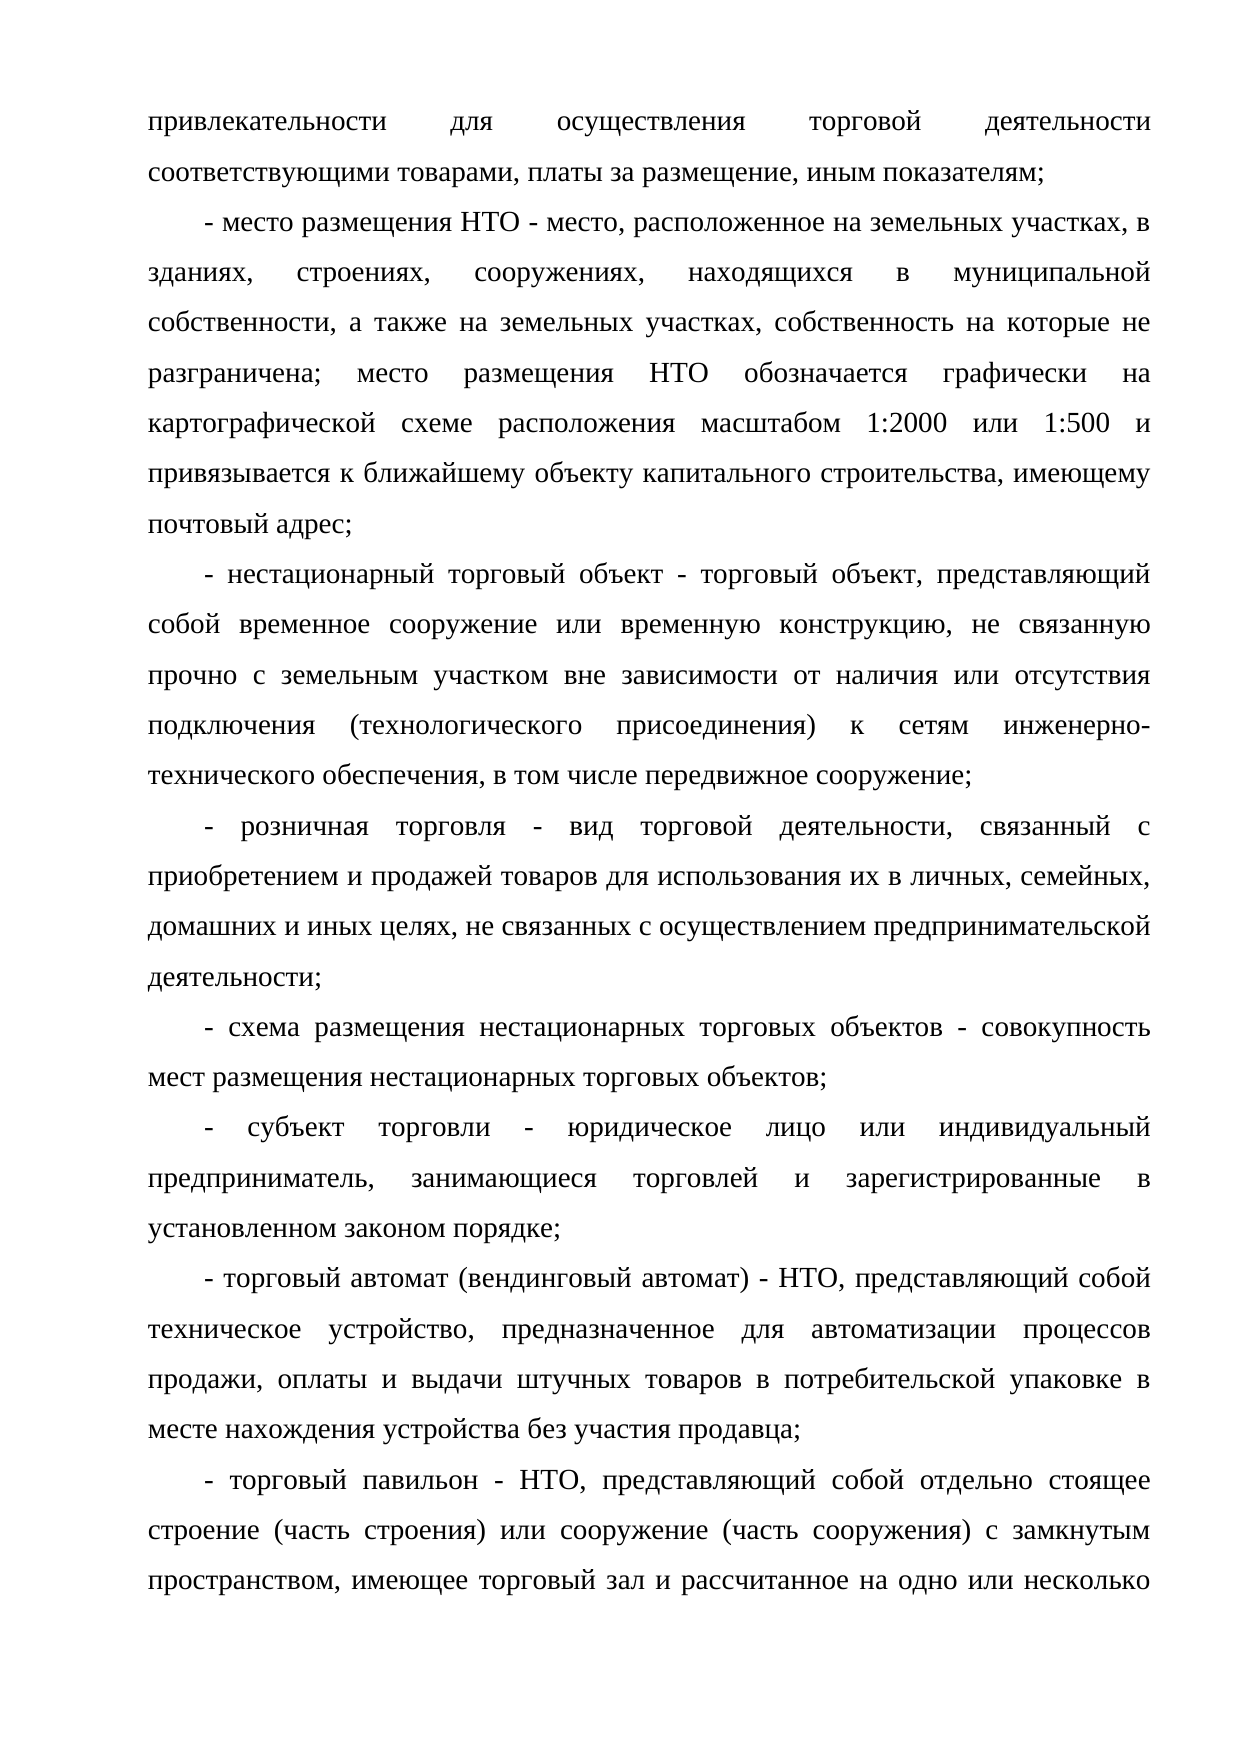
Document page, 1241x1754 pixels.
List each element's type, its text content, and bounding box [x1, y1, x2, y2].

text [148, 1462, 1152, 1596]
text - торговый автомат (вендинговый автомат) - НТО, представляющий собой техническое устройство, предназначенное для автоматизации процессов продажи, оплаты и выдачи штучных товаров в потребительской упаковке в месте нахождения устройства без участия продавца; [148, 1261, 1152, 1445]
text - розничная торговля - вид торговой деятельности, связанный с приобретением и продажей товаров для использования их в личных, семейных, домашних и иных целях, не связанных с осуществлением предпринимательской деятельности; [148, 808, 1152, 992]
text - место размещения НТО - место, расположенное на земельных участках, в зданиях, строениях, сооружениях, находящихся в муниципальной собственности, а также на земельных участках, собственность на которые не разграничена; место размещения НТО обозначается графически на картографической схеме расположения масштабом 1:2000 или 1:500 и привязывается к ближайшему объекту капитального строительства, имеющему почтовый адрес; [148, 204, 1152, 539]
text - нестационарный торговый объект - торговый объект, представляющий собой временное сооружение или временную конструкцию, не связанную прочно с земельным участком вне зависимости от наличия или отсутствия подключения (технологического присоединения) к сетям инженерно-технического обеспечения, в том числе передвижное сооружение; [148, 556, 1152, 791]
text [148, 103, 1152, 187]
text - схема размещения нестационарных торговых объектов - совокупность мест размещения нестационарных торговых объектов; [148, 1009, 1152, 1093]
text - субъект торговли - юридическое лицо или индивидуальный предприниматель, занимающиеся торговлей и зарегистрированные в установленном законом порядке; [148, 1109, 1152, 1244]
